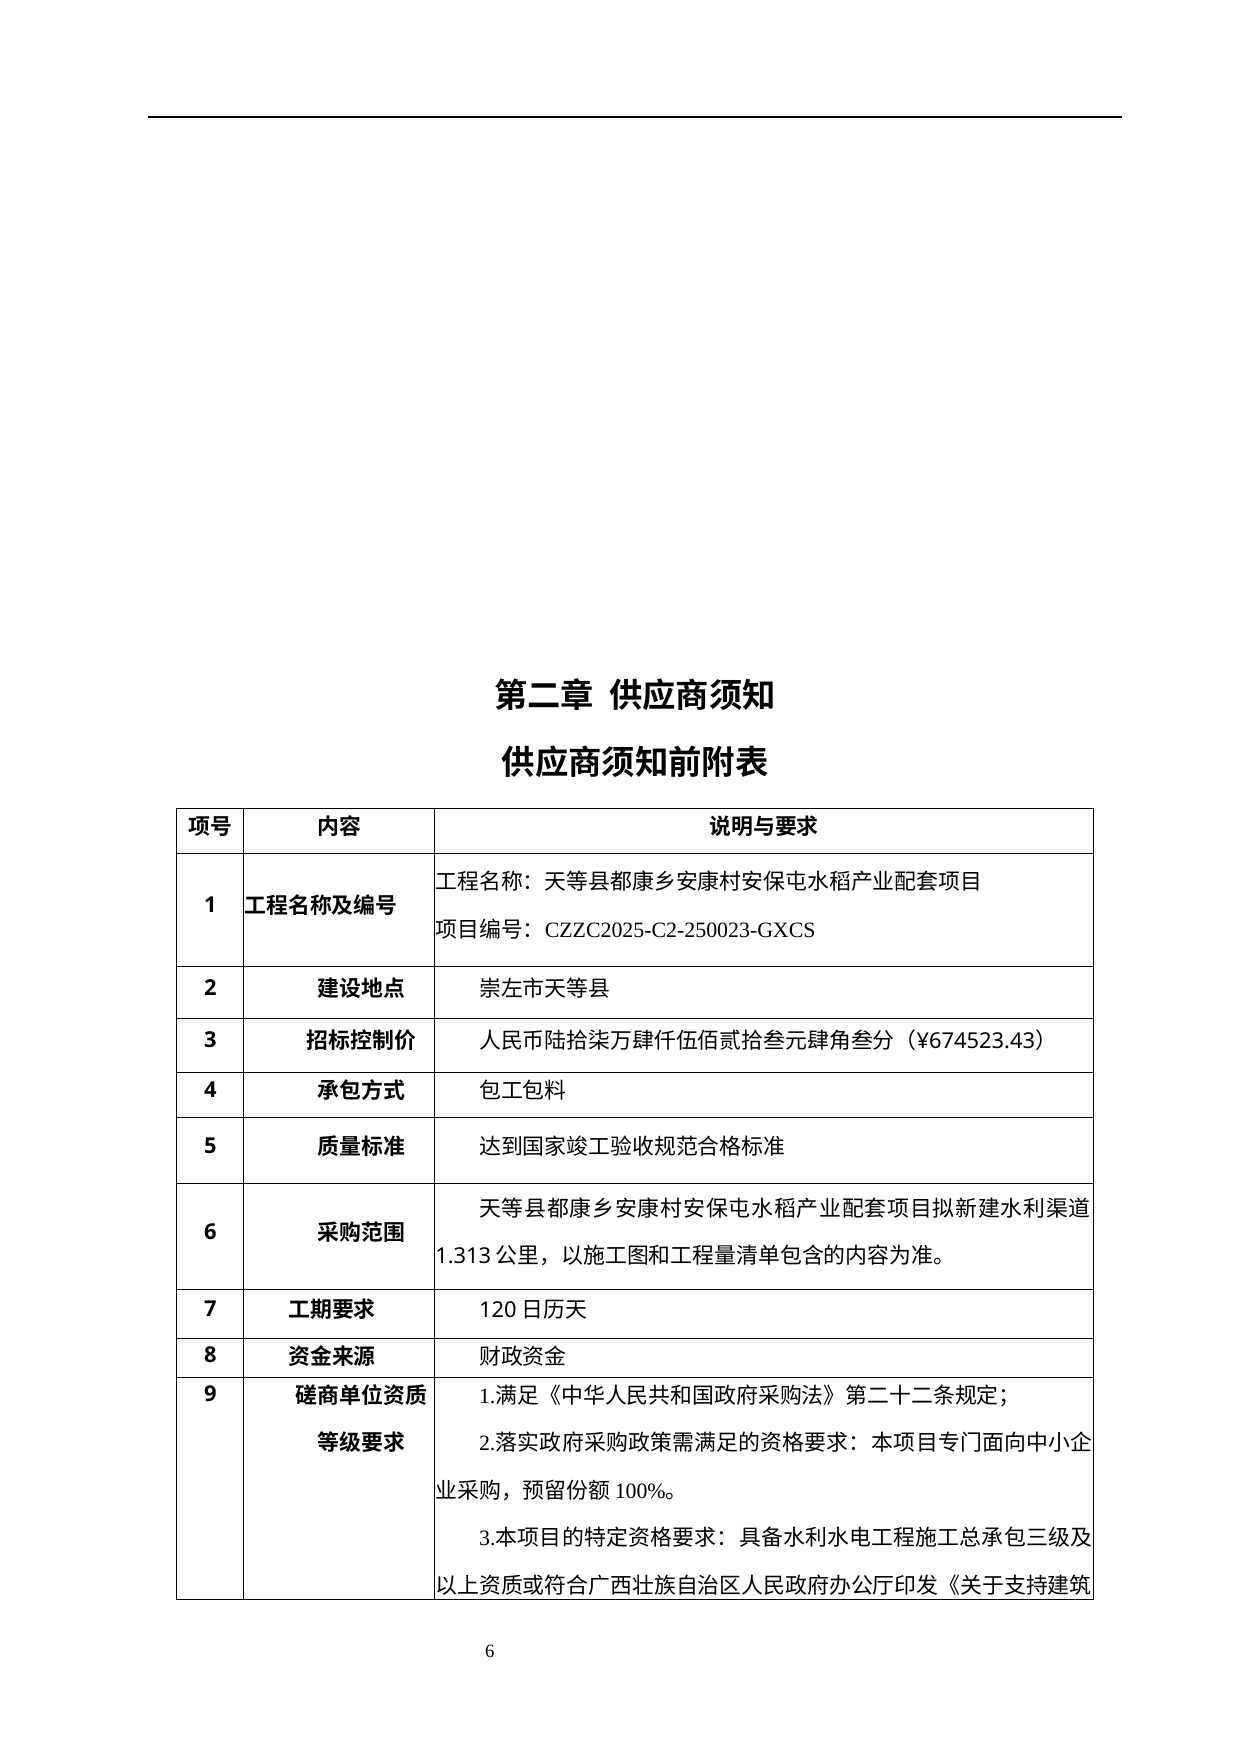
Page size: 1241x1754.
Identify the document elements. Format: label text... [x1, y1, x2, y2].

table_cell 工程名称：天等县都康乡安康村安保屯水稻产业配套项目 项目编号：CZZC2025-C2-250023-GXCS [435, 854, 1093, 966]
table_header 说明与要求 [435, 809, 1093, 853]
table_cell 采购范围 [244, 1184, 434, 1289]
table_cell 资金来源 [244, 1339, 434, 1377]
table_cell 工程名称及编号 [244, 854, 434, 966]
table_cell 达到国家竣工验收规范合格标准 [435, 1118, 1093, 1183]
table_cell 4 [177, 1073, 243, 1117]
table_cell 9 [177, 1378, 243, 1599]
table_cell 工期要求 [244, 1290, 434, 1338]
table_header 内容 [244, 809, 434, 853]
table_cell 崇左市天等县 [435, 967, 1093, 1017]
table_cell 2 [177, 967, 243, 1017]
text 供应商须知前附表 [148, 741, 1122, 783]
table_cell 建设地点 [244, 967, 434, 1017]
table_cell 1 [177, 854, 243, 966]
table_cell 招标控制价 [244, 1019, 434, 1072]
table_cell 3 [177, 1019, 243, 1072]
table_cell 承包方式 [244, 1073, 434, 1117]
table_header 项号 [177, 809, 243, 853]
table_cell 人民币陆拾柒万肆仟伍佰贰拾叁元肆角叁分（¥674523.43） [435, 1019, 1093, 1072]
text 第二章 供应商须知 [148, 669, 1122, 717]
table_cell 5 [177, 1118, 243, 1183]
table_cell 8 [177, 1339, 243, 1377]
table_cell 6 [177, 1184, 243, 1289]
table_cell 质量标准 [244, 1118, 434, 1183]
table_cell 包工包料 [435, 1073, 1093, 1117]
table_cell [435, 1378, 1093, 1599]
table_cell 磋商单位资质 等级要求 [244, 1378, 434, 1599]
table_cell 天等县都康乡安康村安保屯水稻产业配套项目拟新建水利渠道1.313公里，以施工图和工程量清单包含的内容为准。 [435, 1184, 1093, 1289]
table_cell 财政资金 [435, 1339, 1093, 1377]
table_cell 7 [177, 1290, 243, 1338]
table_cell 120日历天 [435, 1290, 1093, 1338]
